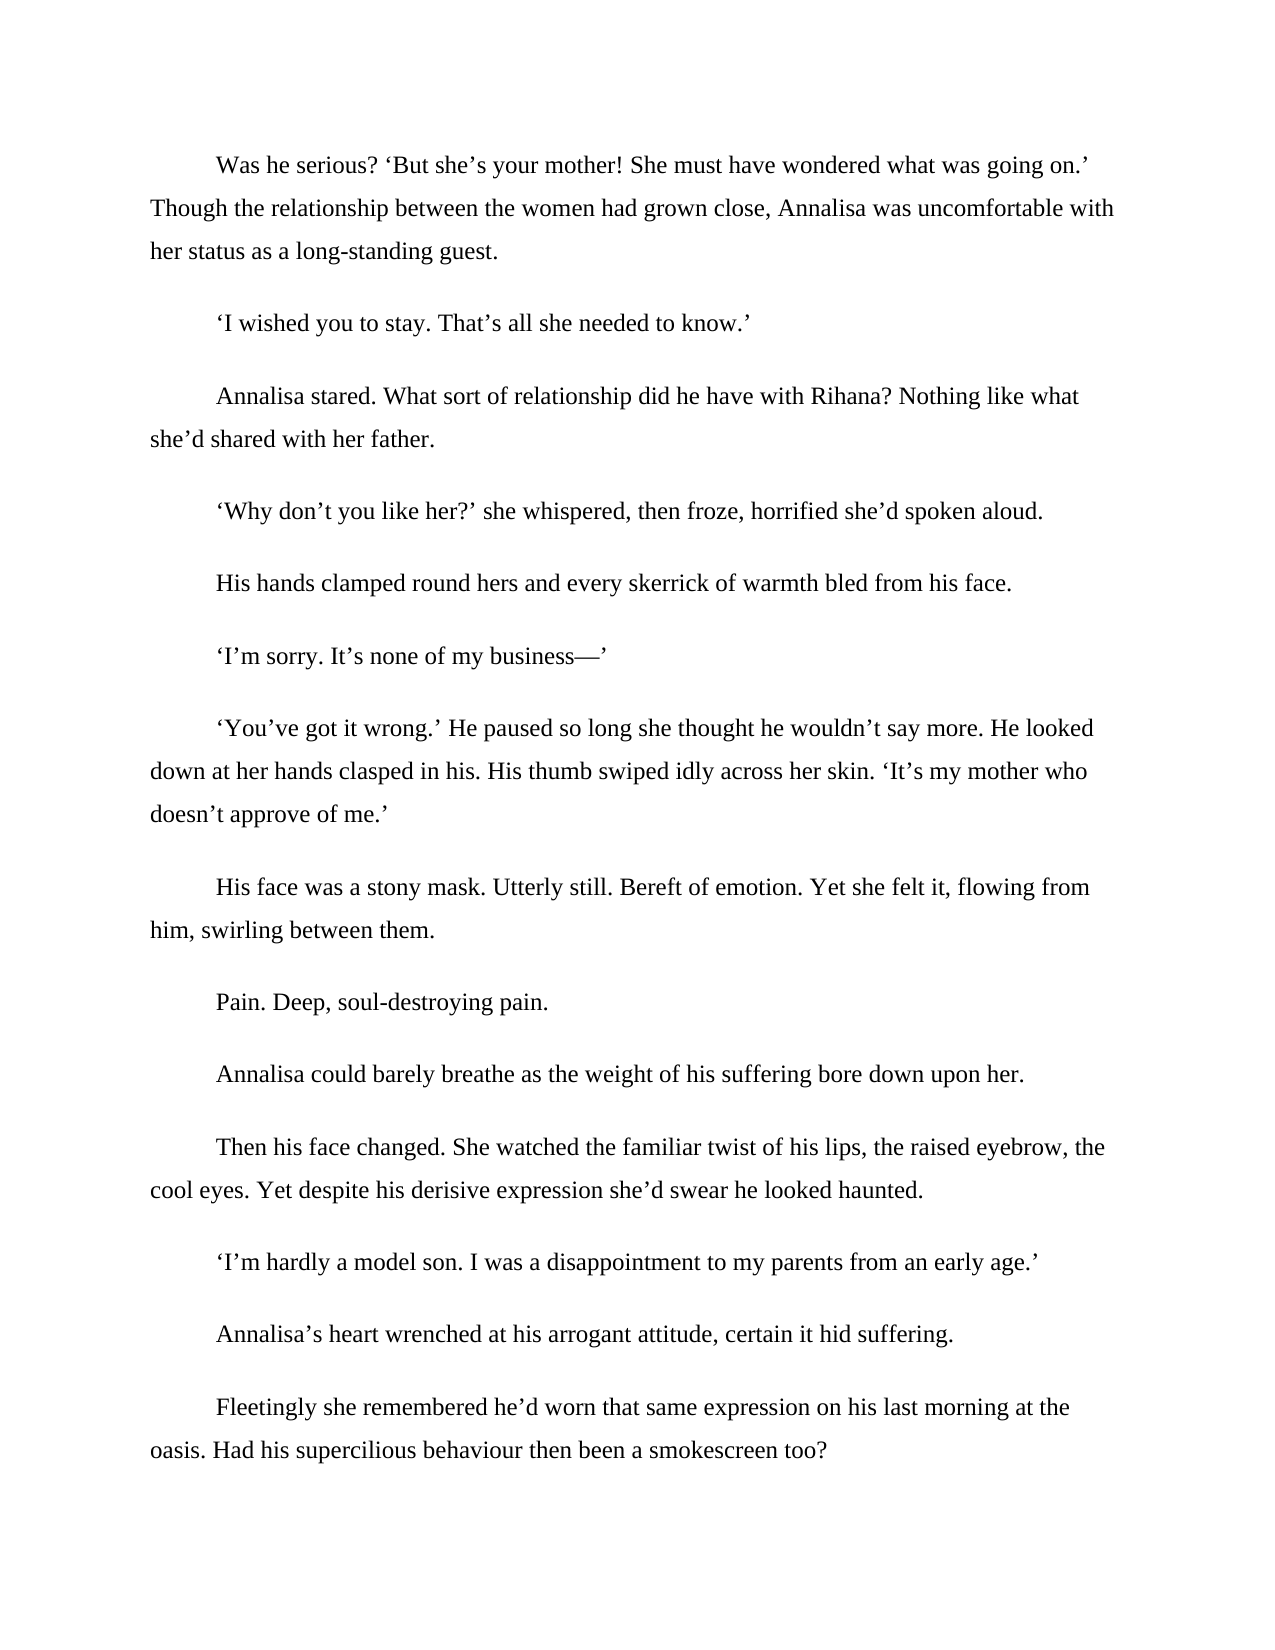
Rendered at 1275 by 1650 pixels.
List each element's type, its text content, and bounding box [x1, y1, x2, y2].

text His hands clamped round hers and every skerrick of warmth bled from his face. [150, 568, 1125, 597]
text Annalisa’s heart wrenched at his arrogant attitude, certain it hid suffering. [150, 1319, 1125, 1348]
text ‘I’m sorry. It’s none of my business—’ [150, 641, 1125, 669]
text Pain. Deep, soul-destroying pain. [150, 987, 1125, 1016]
text ‘I’m hardly a model son. I was a disappointment to my parents from an early age.’ [150, 1247, 1125, 1276]
text Was he serious? ‘But she’s your mother! She must have wondered what was going on.’ Though the relationship between the women had grown close, Annalisa was uncomfortable with her status as a long-standing guest. [150, 150, 1125, 265]
text His face was a stony mask. Utterly still. Bereft of emotion. Yet she felt it, flowing from him, swirling between them. [150, 872, 1125, 943]
text Then his face changed. She watched the familiar twist of his lips, the raised eyebrow, the cool eyes. Yet despite his derisive expression she’d swear he looked haunted. [150, 1132, 1125, 1203]
text Annalisa could barely breathe as the weight of his suffering bore down upon her. [150, 1059, 1125, 1088]
text ‘You’ve got it wrong.’ He paused so long she thought he wouldn’t say more. He looked down at her hands clasped in his. His thumb swiped idly across her skin. ‘It’s my mother who doesn’t approve of me.’ [150, 713, 1125, 828]
text Fleetingly she remembered he’d worn that same expression on his last morning at the oasis. Had his supercilious behaviour then been a smokescreen too? [150, 1392, 1125, 1463]
text Annalisa stared. What sort of relationship did he have with Rihana? Nothing like what she’d shared with her father. [150, 381, 1125, 453]
text ‘Why don’t you like her?’ she whispered, then froze, horrified she’d spoken aloud. [150, 496, 1125, 525]
text ‘I wished you to stay. That’s all she needed to know.’ [150, 308, 1125, 337]
